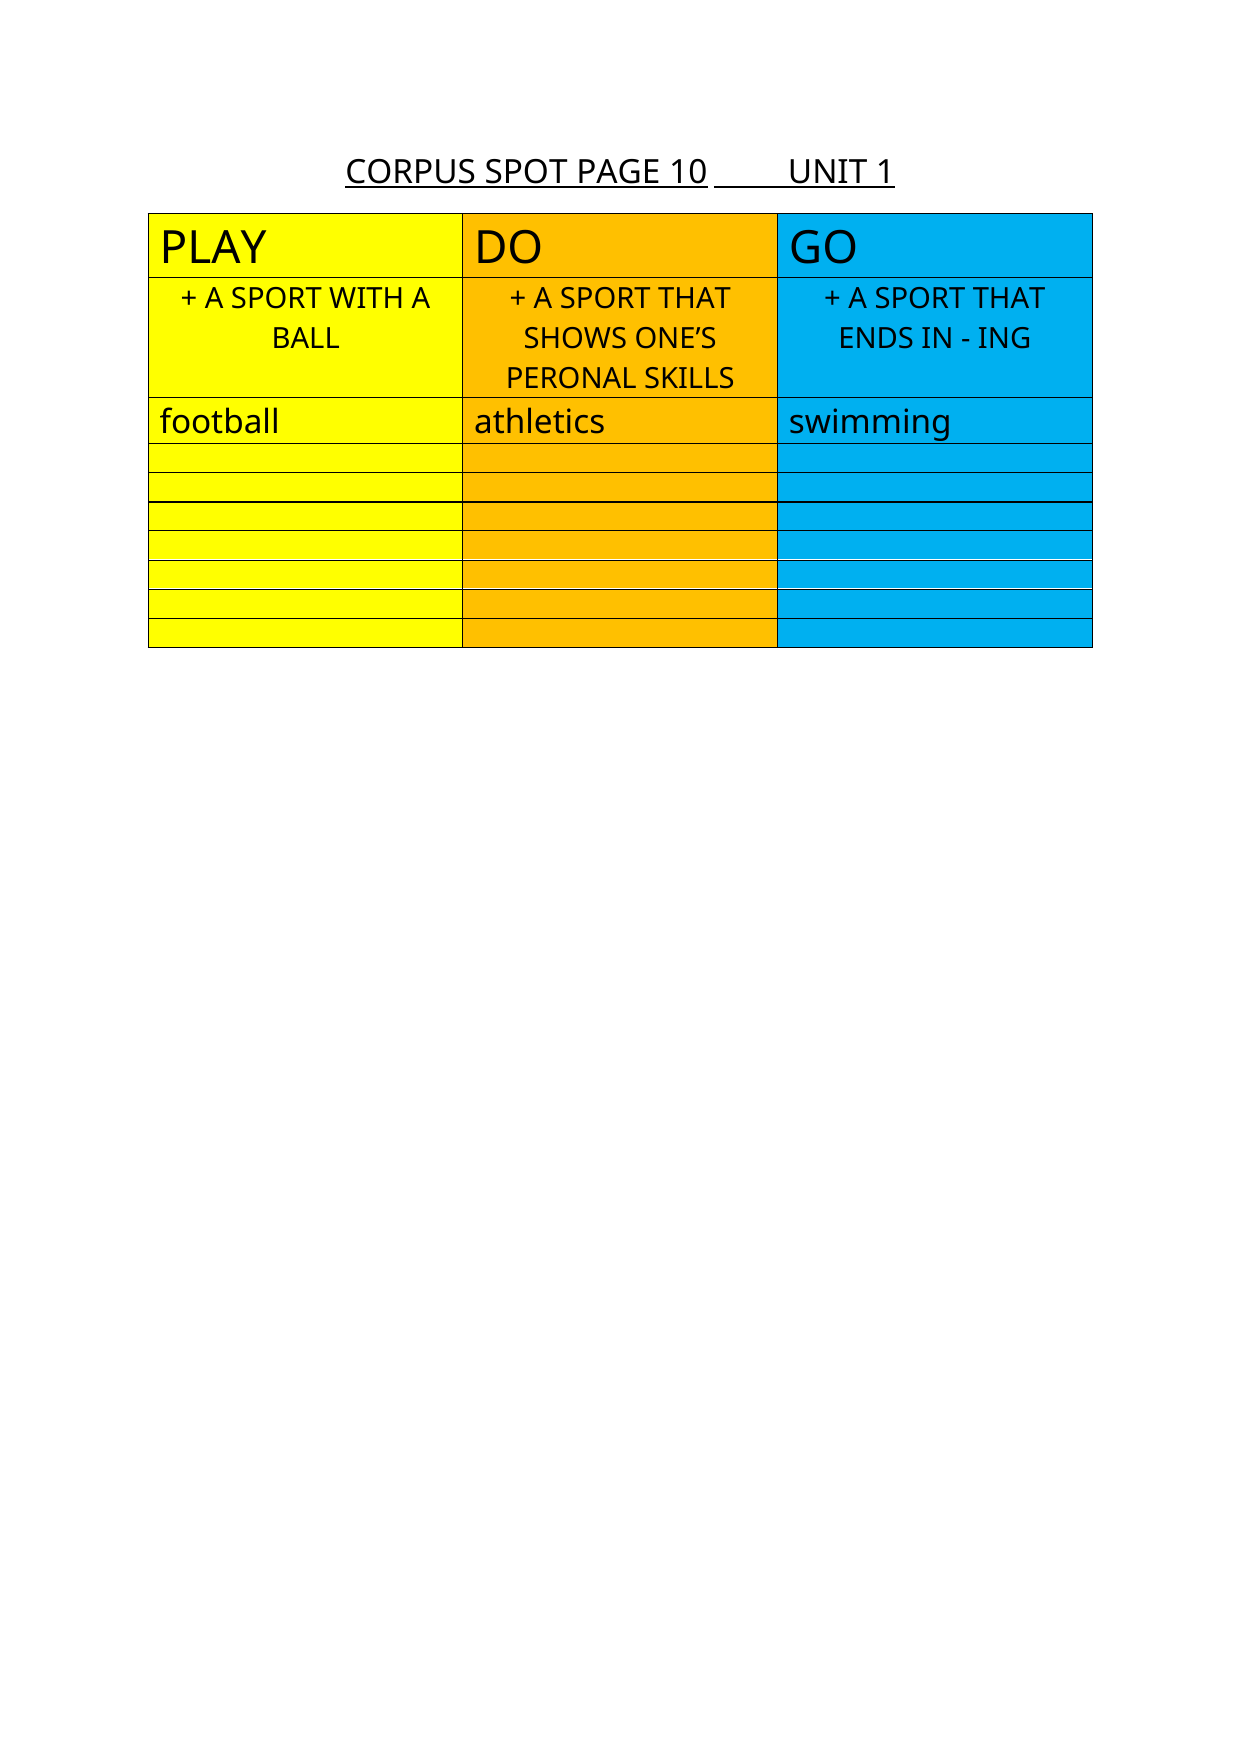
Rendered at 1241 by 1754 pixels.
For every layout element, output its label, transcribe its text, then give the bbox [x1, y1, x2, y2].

table_cell [778, 503, 1092, 530]
table_cell + A SPORT THAT ENDS IN - ING [778, 278, 1092, 397]
table_cell [463, 561, 777, 588]
table_cell [463, 590, 777, 618]
table_header DO [463, 214, 777, 277]
table_cell [149, 590, 462, 618]
table_cell [149, 503, 462, 530]
table_cell athletics [463, 398, 777, 443]
table_cell [778, 590, 1092, 618]
table_cell [463, 473, 777, 501]
table_header GO [778, 214, 1092, 277]
table_cell [778, 619, 1092, 647]
table_cell swimming [778, 398, 1092, 443]
table_cell [463, 444, 777, 472]
table_cell [149, 444, 462, 472]
table_cell + A SPORT THAT SHOWS ONE’S PERONAL SKILLS [463, 278, 777, 397]
table_cell [778, 473, 1092, 501]
table_header PLAY [149, 214, 462, 277]
table_cell [778, 561, 1092, 588]
table_cell [463, 531, 777, 559]
table_cell [463, 503, 777, 530]
table_cell [149, 473, 462, 501]
table_cell [149, 561, 462, 588]
table_cell [463, 619, 777, 647]
table_cell [149, 619, 462, 647]
table_cell + A SPORT WITH A BALL [149, 278, 462, 397]
table_cell [778, 531, 1092, 559]
table_cell [778, 444, 1092, 472]
text CORPUS SPOT PAGE 10 UNIT 1 [148, 148, 1093, 193]
table_cell football [149, 398, 462, 443]
table_cell [149, 531, 462, 559]
